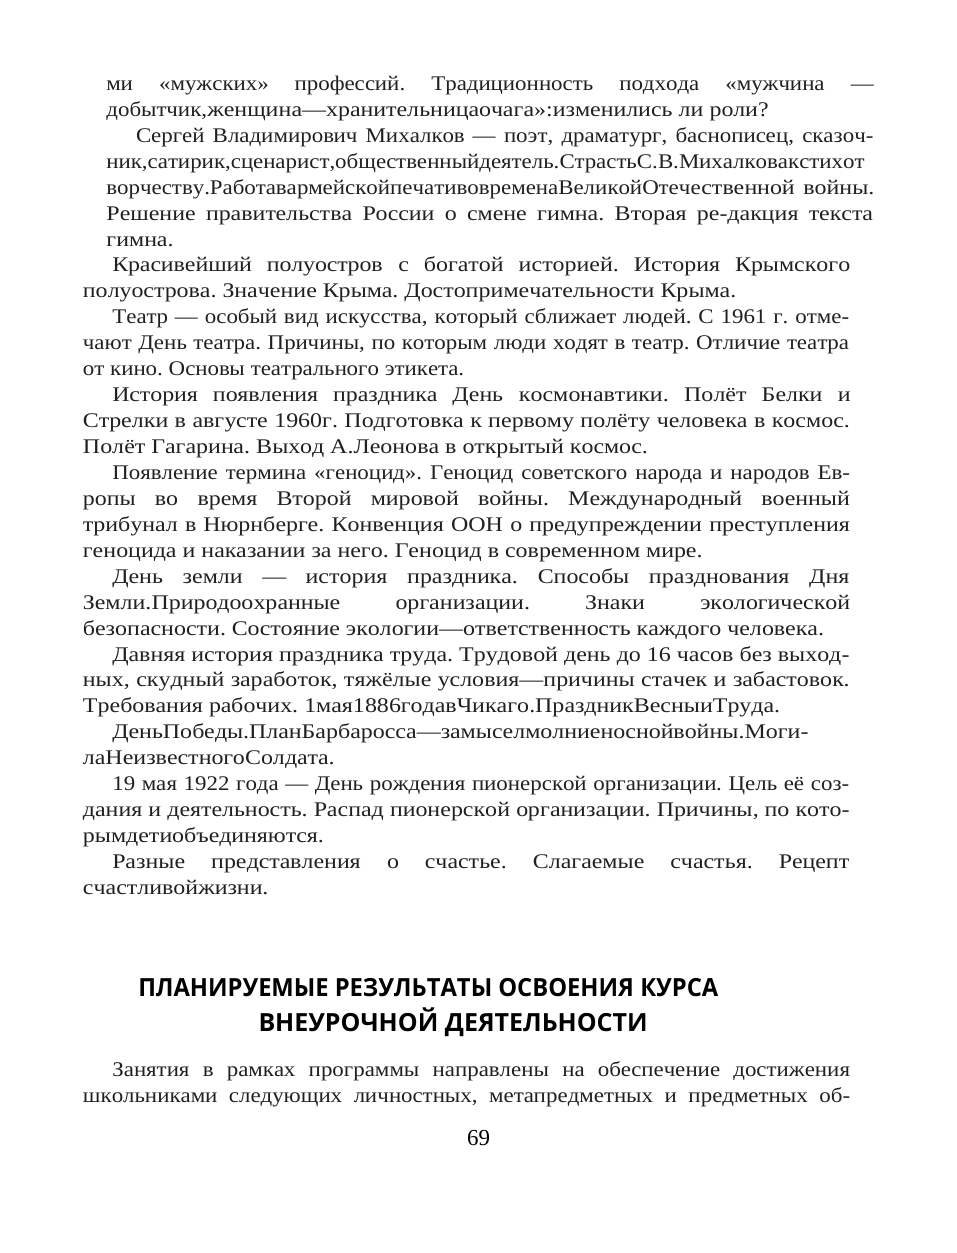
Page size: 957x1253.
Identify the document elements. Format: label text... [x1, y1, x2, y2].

text История появления праздника День космонавтики. Полёт Белки и Стрелки в августе 1960г. Подготовка к первому полёту человека в космос. Полёт Гагарина. Выход А.Леонова в открытый космос. [83, 382, 851, 458]
text День земли — история праздника. Способы празднования Дня Земли.Природоохранные организации. Знаки экологической безопасности. Состояние экологии—ответственность каждого человека. [83, 564, 851, 639]
text ДеньПобеды.ПланБарбаросса—замыселмолниеноснойвойны.Моги-лаНеизвестногоСолдата. [83, 719, 851, 769]
text Появление термина «геноцид». Геноцид советского народа и народов Ев-ропы во время Второй мировой войны. Международный военный трибунал в Нюрнберге. Конвенция ООН о предупреждении преступления геноцида и наказании за него. Геноцид в современном мире. [83, 460, 851, 562]
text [83, 1057, 851, 1107]
text Сергей Владимирович Михалков — поэт, драматург, баснописец, сказоч-ник,сатирик,сценарист,общественныйдеятель.СтрастьС.В.Михалковакстихотворчеству.РаботавармейскойпечативовременаВеликойОтечественной войны. Решение правительства России о смене гимна. Вторая ре-дакция текста гимна. [106, 123, 874, 251]
text Красивейший полуостров с богатой историей. История Крымского полуострова. Значение Крыма. Достопримечательности Крыма. [83, 252, 851, 302]
text Давняя история праздника труда. Трудовой день до 16 часов без выход-ных, скудный заработок, тяжёлые условия—причины стачек и забастовок. Требования рабочих. 1мая1886годавЧикаго.ПраздникВесныиТруда. [83, 641, 851, 717]
text Разные представления о счастье. Слагаемые счастья. Рецепт счастливойжизни. [83, 849, 851, 899]
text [106, 71, 874, 121]
subtitle ПЛАНИРУЕМЫЕ РЕЗУЛЬТАТЫ ОСВОЕНИЯ КУРСА ВНЕУРОЧНОЙ ДЕЯТЕЛЬНОСТИ [138, 969, 886, 1038]
text Театр — особый вид искусства, который сближает людей. С 1961 г. отме-чают День театра. Причины, по которым люди ходят в театр. Отличие театра от кино. Основы театрального этикета. [83, 304, 851, 380]
text 19 мая 1922 года — День рождения пионерской организации. Цель её соз-дания и деятельность. Распад пионерской организации. Причины, по кото-рымдетиобъединяются. [83, 771, 851, 847]
